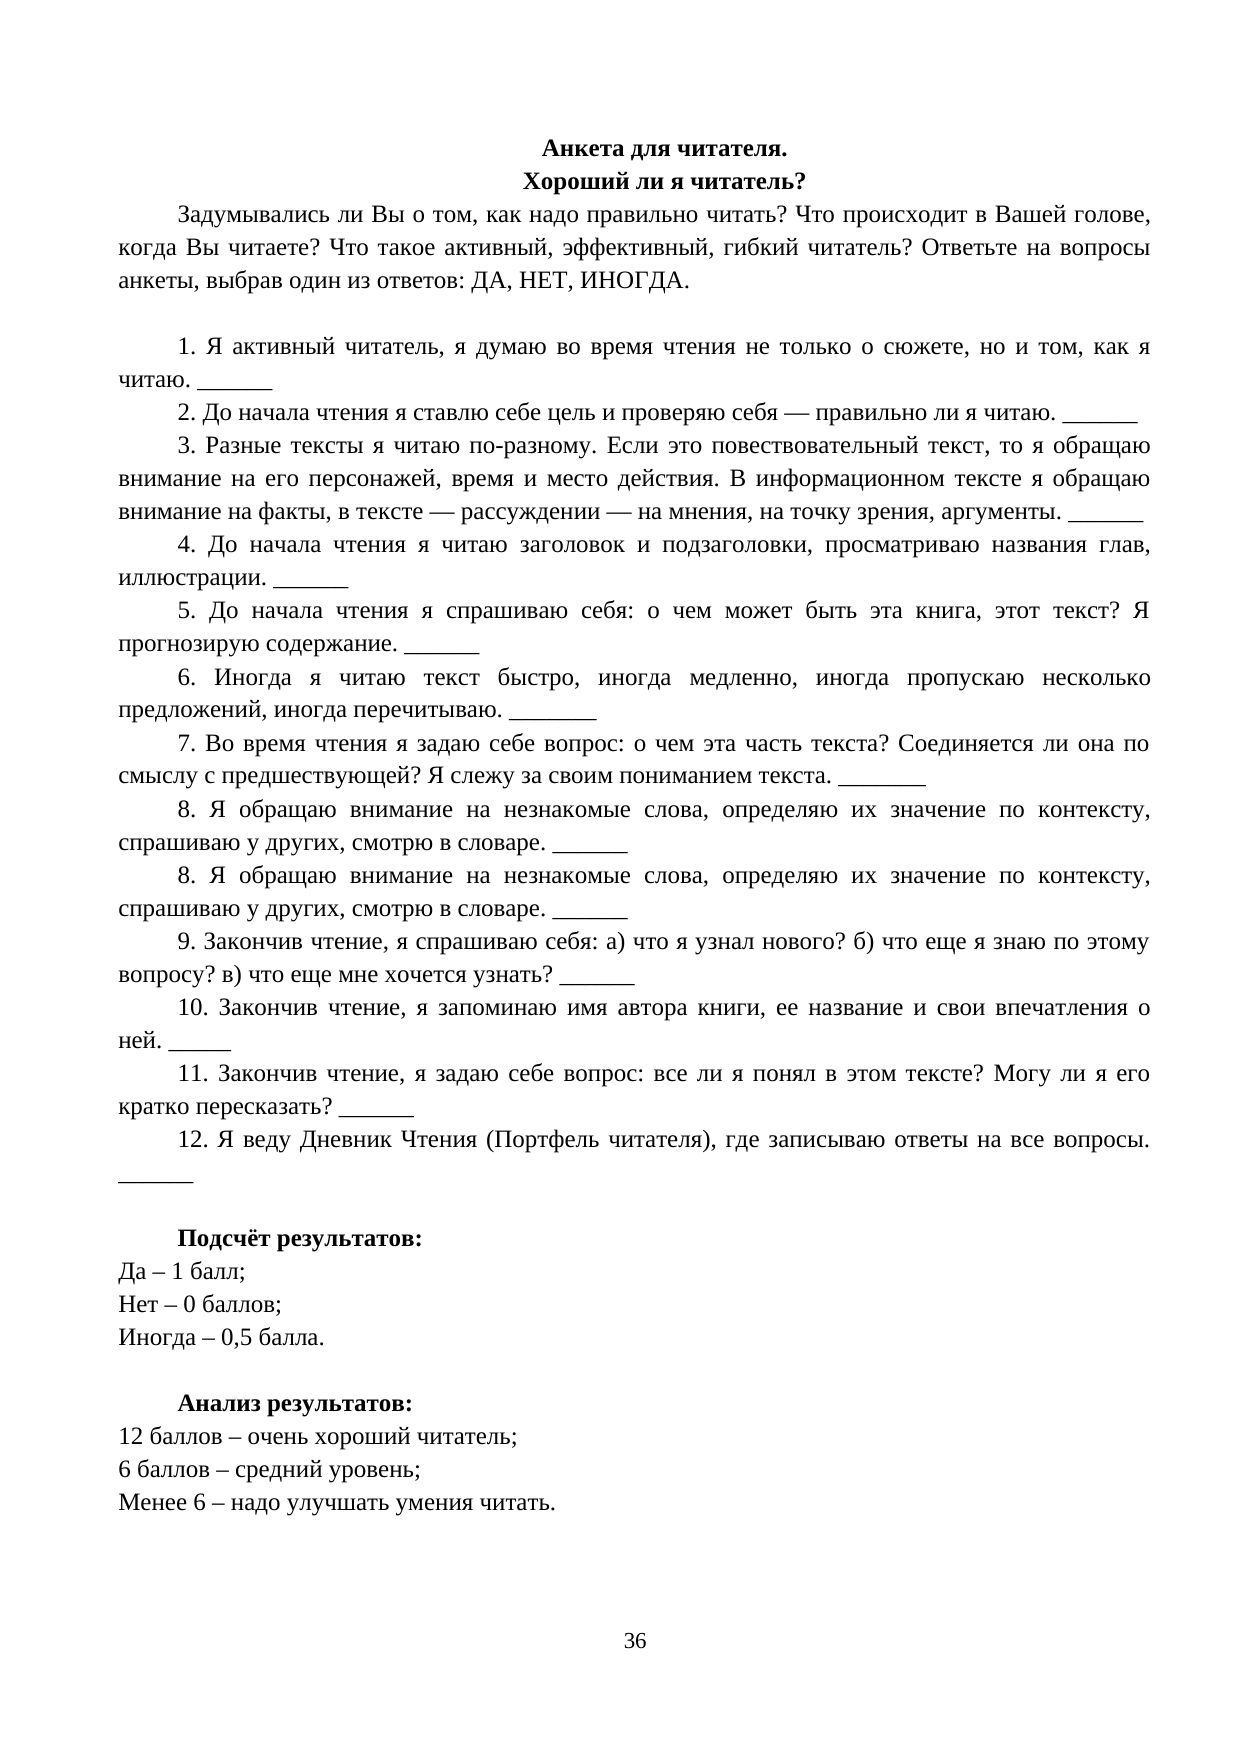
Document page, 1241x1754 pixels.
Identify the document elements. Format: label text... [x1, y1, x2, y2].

text Подсчёт результатов: Да – 1 балл; Нет – 0 баллов; Иногда – 0,5 балла. [118, 1223, 1152, 1351]
text 6. Иногда я читаю текст быстро, иногда медленно, иногда пропускаю несколько предложений, иногда перечитываю. _______ [118, 662, 1152, 723]
text 8. Я обращаю внимание на незнакомые слова, определяю их значение по контексту, спрашиваю у других, смотрю в словаре. ______ [118, 860, 1152, 921]
text 3. Разные тексты я читаю по-разному. Если это повествовательный текст, то я обращаю внимание на его персонажей, время и место действия. В информационном тексте я обращаю внимание на факты, в тексте — рассуждении — на мнения, на точку зрения, аргументы. ______ [118, 430, 1152, 525]
text 5. До начала чтения я спрашиваю себя: о чем может быть эта книга, этот текст? Я прогнозирую содержание. ______ [118, 596, 1152, 657]
text Хороший ли я читатель? [118, 166, 1152, 195]
text 8. Я обращаю внимание на незнакомые слова, определяю их значение по контексту, спрашиваю у других, смотрю в словаре. ______ [118, 794, 1152, 855]
text Анкета для читателя. [118, 133, 1152, 162]
text Задумывались ли Вы о том, как надо правильно читать? Что происходит в Вашей голове, когда Вы читаете? Что такое активный, эффективный, гибкий читатель? Ответьте на вопросы анкеты, выбрав один из ответов: ДА, НЕТ, ИНОГДА. [118, 199, 1152, 294]
text 7. Во время чтения я задаю себе вопрос: о чем эта часть текста? Соединяется ли она по смыслу с предшествующей? Я слежу за своим пониманием текста. _______ [118, 728, 1152, 789]
text 9. Закончив чтение, я спрашиваю себя: а) что я узнал нового? б) что еще я знаю по этому вопросу? в) что еще мне хочется узнать? ______ [118, 926, 1152, 987]
text 1. Я активный читатель, я думаю во время чтения не только о сюжете, но и том, как я читаю. ______ [118, 331, 1152, 393]
text 2. До начала чтения я ставлю себе цель и проверяю себя — правильно ли я читаю. ______ [118, 397, 1152, 426]
text Анализ результатов: 12 баллов – очень хороший читатель; 6 баллов – средний уровень; Менее 6 – надо улучшать умения читать. [118, 1388, 1152, 1516]
text 11. Закончив чтение, я задаю себе вопрос: все ли я понял в этом тексте? Могу ли я его кратко пересказать? ______ [118, 1058, 1152, 1119]
text 10. Закончив чтение, я запоминаю имя автора книги, ее название и свои впечатления о ней. _____ [118, 992, 1152, 1053]
text 4. До начала чтения я читаю заголовок и подзаголовки, просматриваю названия глав, иллюстрации. ______ [118, 529, 1152, 591]
text 12. Я веду Дневник Чтения (Портфель читателя), где записываю ответы на все вопросы. ______ [118, 1124, 1152, 1186]
